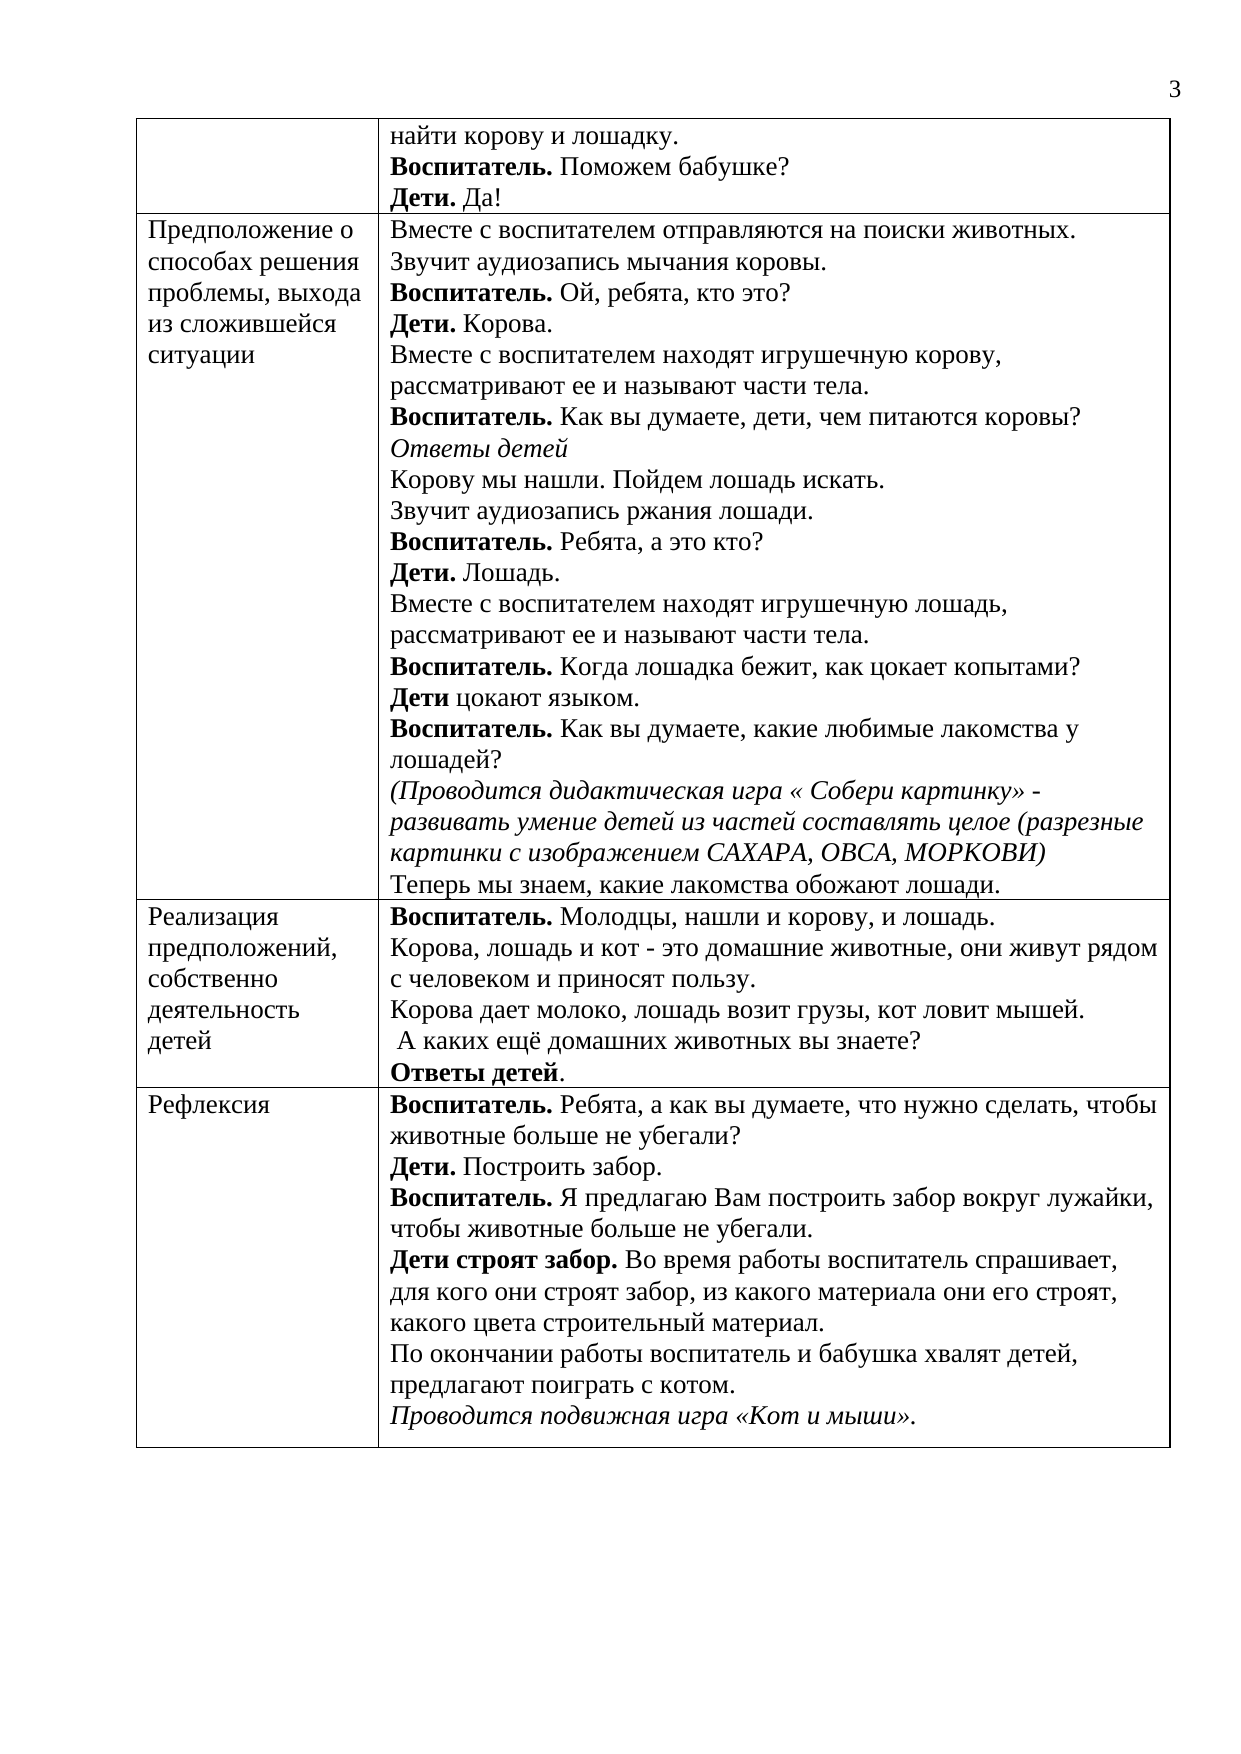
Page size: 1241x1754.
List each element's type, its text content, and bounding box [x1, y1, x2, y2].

table_cell Реализация предположений, собственно деятельность детей [137, 900, 378, 1087]
table_cell Рефлексия [137, 1088, 378, 1447]
table_cell Вместе с воспитателем отправляются на поиски животных. Звучит аудиозапись мычания коровы. Воспитатель. Ой, ребята, кто это? Дети. Корова. Вместе с воспитателем находят игрушечную корову, рассматривают ее и называют части тела. Воспитатель. Как вы думаете, дети, чем питаются коровы? Ответы детей Корову мы нашли. Пойдем лошадь искать. Звучит аудиозапись ржания лошади. Воспитатель. Ребята, а это кто? Дети. Лошадь. Вместе с воспитателем находят игрушечную лошадь, рассматривают ее и называют части тела. Воспитатель. Когда лошадка бежит, как цокает копытами? Дети цокают языком. Воспитатель. Как вы думаете, какие любимые лакомства у лошадей? (Проводится дидактическая игра « Собери картинку» - развивать умение детей из частей составлять целое (разрезные картинки с изображением САХАРА, ОВСА, МОРКОВИ) Теперь мы знаем, какие лакомства обожают лошади. [379, 214, 1169, 899]
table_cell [137, 119, 378, 213]
table_cell Воспитатель. Молодцы, нашли и корову, и лошадь. Корова, лошадь и кот - это домашние животные, они живут рядом с человеком и приносят пользу. Корова дает молоко, лошадь возит грузы, кот ловит мышей. А каких ещё домашних животных вы знаете? Ответы детей. [379, 900, 1169, 1087]
table_cell Предположение о способах решения проблемы, выхода из сложившейся ситуации [137, 214, 378, 899]
table_cell Воспитатель. Ребята, а как вы думаете, что нужно сделать, чтобы животные больше не убегали? Дети. Построить забор. Воспитатель. Я предлагаю Вам построить забор вокруг лужайки, чтобы животные больше не убегали. Дети строят забор. Во время работы воспитатель спрашивает, для кого они строят забор, из какого материала они его строят, какого цвета строительный материал. По окончании работы воспитатель и бабушка хвалят детей, предлагают поиграть с котом. Проводится подвижная игра «Кот и мыши». [379, 1088, 1169, 1447]
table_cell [379, 119, 1169, 213]
